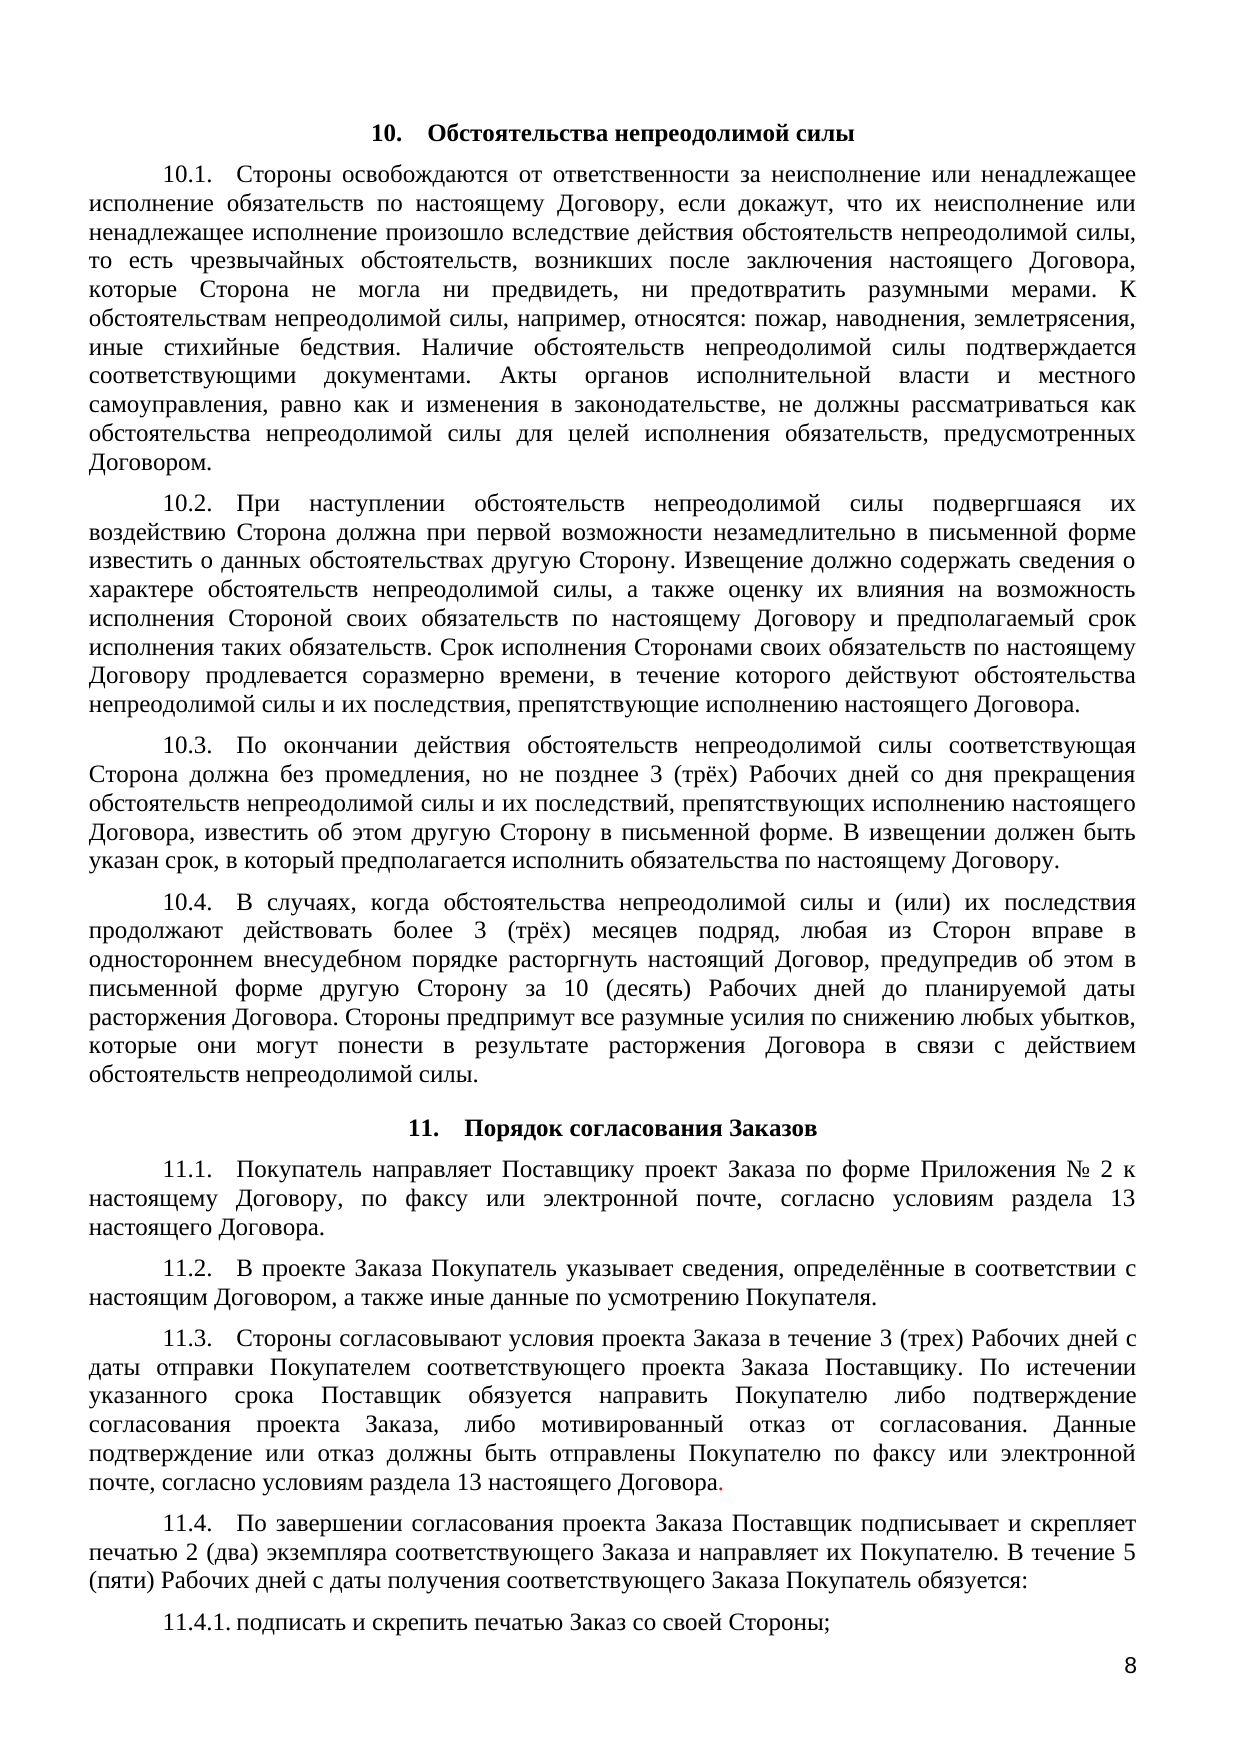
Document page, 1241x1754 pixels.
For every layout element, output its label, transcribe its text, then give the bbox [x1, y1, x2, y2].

list В случаях, когда обстоятельства непреодолимой силы и (или) их последствия продолжают действовать более 3 (трёх) месяцев подряд, любая из Сторон вправе в одностороннем внесудебном порядке расторгнуть настоящий Договор, предупредив об этом в письменной форме другую Сторону за 10 (десять) Рабочих дней до планируемой даты расторжения Договора. Стороны предпримут все разумные усилия по снижению любых убытков, которые они могут понести в результате расторжения Договора в связи с действием обстоятельств непреодолимой силы. [89, 887, 1137, 1088]
list По окончании действия обстоятельств непреодолимой силы соответствующая Сторона должна без промедления, но не позднее 3 (трёх) Рабочих дней со дня прекращения обстоятельств непреодолимой силы и их последствий, препятствующих исполнению настоящего Договора, известить об этом другую Сторону в письменной форме. В извещении должен быть указан срок, в который предполагается исполнить обязательства по настоящему Договору. [89, 731, 1137, 874]
list Стороны освобождаются от ответственности за неисполнение или ненадлежащее исполнение обязательств по настоящему Договору, если докажут, что их неисполнение или ненадлежащее исполнение произошло вследствие действия обстоятельств непреодолимой силы, то есть чрезвычайных обстоятельств, возникших после заключения настоящего Договора, которые Сторона не могла ни предвидеть, ни предотвратить разумными мерами. К обстоятельствам непреодолимой силы, например, относятся: пожар, наводнения, землетрясения, иные стихийные бедствия. Наличие обстоятельств непреодолимой силы подтверждается соответствующими документами. Акты органов исполнительной власти и местного самоуправления, равно как и изменения в законодательстве, не должны рассматриваться как обстоятельства непреодолимой силы для целей исполнения обязательств, предусмотренных Договором. [89, 159, 1137, 476]
list Обстоятельства непреодолимой силы [89, 118, 1137, 147]
list Покупатель направляет Поставщику проект Заказа по форме Приложения № 2 к настоящему Договору, по факсу или электронной почте, согласно условиям раздела 13 настоящего Договора. [89, 1154, 1137, 1241]
list Порядок согласования Заказов [89, 1113, 1137, 1142]
list В проекте Заказа Покупатель указывает сведения, определённые в соответствии с настоящим Договором, а также иные данные по усмотрению Покупателя. [89, 1253, 1137, 1311]
list Стороны согласовывают условия проекта Заказа в течение 3 (трех) Рабочих дней с даты отправки Покупателем соответствующего проекта Заказа Поставщику. По истечении указанного срока Поставщик обязуется направить Покупателю либо подтверждение согласования проекта Заказа, либо мотивированный отказ от согласования. Данные подтверждение или отказ должны быть отправлены Покупателю по факсу или электронной почте, согласно условиям раздела 13 настоящего Договора. [89, 1323, 1137, 1496]
list подписать и скрепить печатью Заказ со своей Стороны; [89, 1607, 1137, 1636]
list При наступлении обстоятельств непреодолимой силы подвергшаяся их воздействию Сторона должна при первой возможности незамедлительно в письменной форме известить о данных обстоятельствах другую Сторону. Извещение должно содержать сведения о характере обстоятельств непреодолимой силы, а также оценку их влияния на возможность исполнения Стороной своих обязательств по настоящему Договору и предполагаемый срок исполнения таких обязательств. Срок исполнения Сторонами своих обязательств по настоящему Договору продлевается соразмерно времени, в течение которого действуют обстоятельства непреодолимой силы и их последствия, препятствующие исполнению настоящего Договора. [89, 488, 1137, 718]
list По завершении согласования проекта Заказа Поставщик подписывает и скрепляет печатью 2 (два) экземпляра соответствующего Заказа и направляет их Покупателю. В течение 5 (пяти) Рабочих дней с даты получения соответствующего Заказа Покупатель обязуется: [89, 1508, 1137, 1594]
